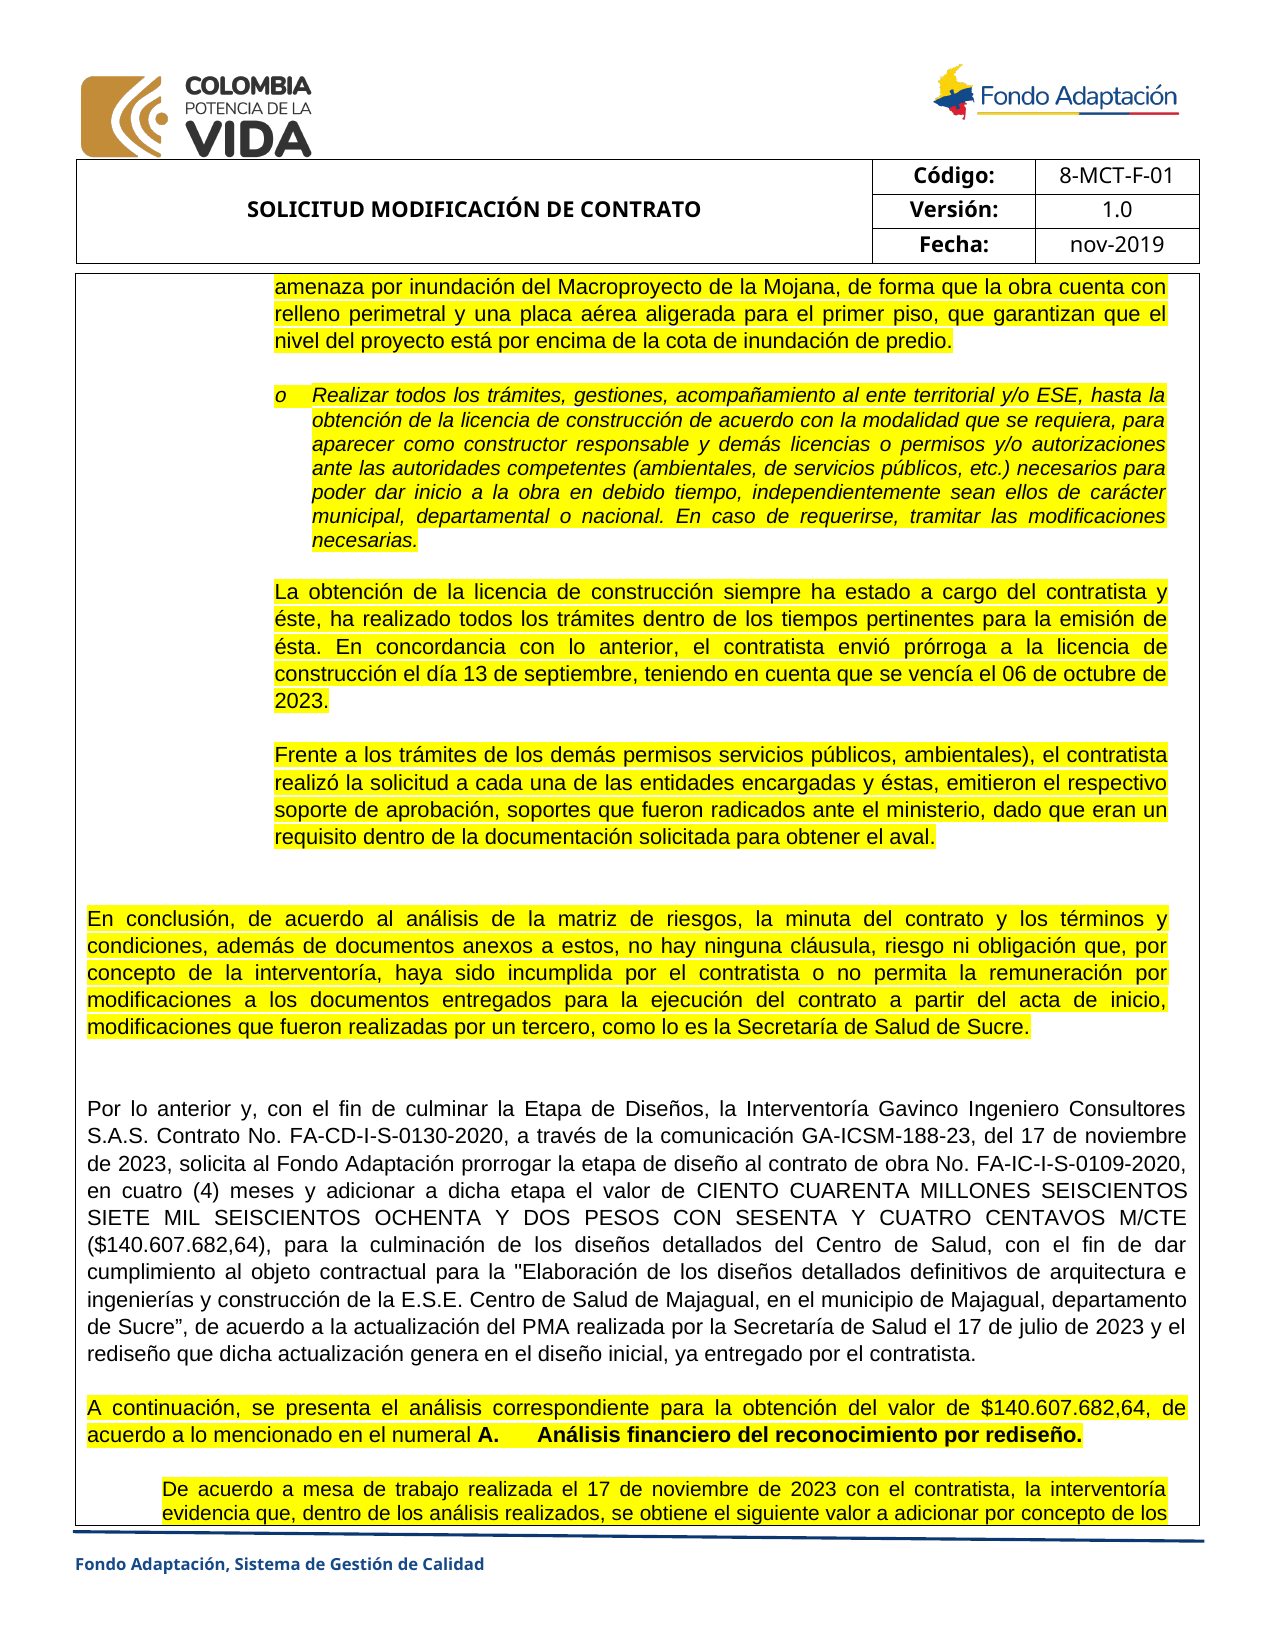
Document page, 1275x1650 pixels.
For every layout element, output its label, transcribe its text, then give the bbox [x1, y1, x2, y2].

picture [915, 61, 1191, 128]
picture [75, 75, 317, 159]
